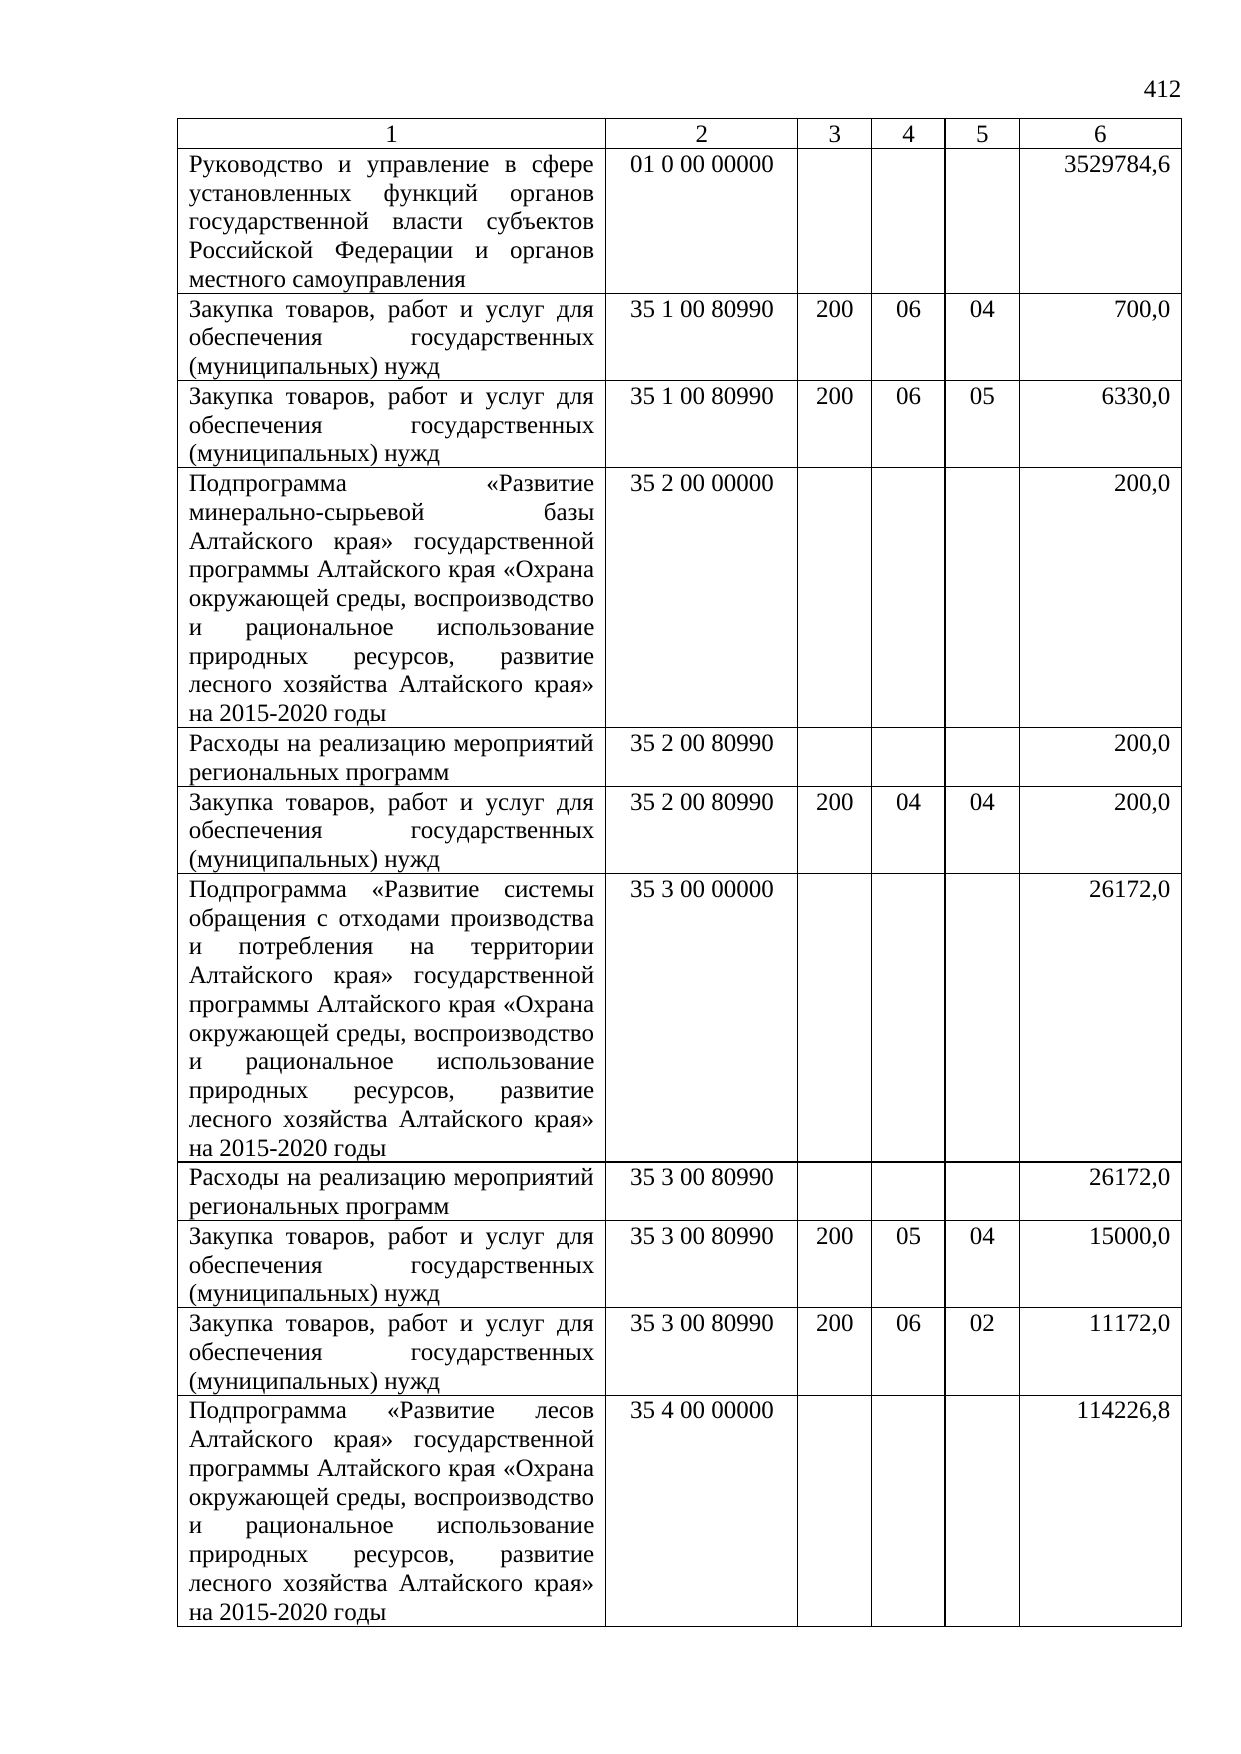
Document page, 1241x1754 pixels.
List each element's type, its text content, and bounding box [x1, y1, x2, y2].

table_cell 35 2 00 80990 [606, 787, 797, 873]
table_header 2 [606, 119, 797, 148]
table_cell 200,0 [1020, 728, 1181, 786]
table_cell [798, 1396, 871, 1626]
table_cell 15000,0 [1020, 1221, 1181, 1307]
table_cell 200,0 [1020, 468, 1181, 727]
table_cell 06 [872, 381, 944, 467]
table_cell 700,0 [1020, 294, 1181, 380]
table_cell [872, 874, 944, 1161]
table_cell 04 [946, 787, 1019, 873]
table_cell 200,0 [1020, 787, 1181, 873]
table_cell Закупка товаров, работ и услуг для обеспечения государственных (муниципальных) нужд [178, 787, 605, 873]
table_cell Руководство и управление в сфере установленных функций органов государственной власти субъектов Российской Федерации и органов местного самоуправления [178, 149, 605, 293]
table_cell 05 [946, 381, 1019, 467]
table_cell [798, 1163, 871, 1220]
table_cell 3529784,6 [1020, 149, 1181, 293]
table_cell 35 3 00 00000 [606, 874, 797, 1161]
table_cell 02 [946, 1308, 1019, 1394]
table_cell [946, 149, 1019, 293]
table_cell [872, 149, 944, 293]
table_cell [798, 874, 871, 1161]
table_cell [798, 468, 871, 727]
table_cell 35 2 00 00000 [606, 468, 797, 727]
table_cell 05 [872, 1221, 944, 1307]
table_cell [946, 874, 1019, 1161]
table_cell 01 0 00 00000 [606, 149, 797, 293]
table_cell 35 3 00 80990 [606, 1163, 797, 1220]
table_cell Подпрограмма «Развитие системы обращения с отходами производства и потребления на территории Алтайского края» государственной программы Алтайского края «Охрана окружающей среды, воспроизводство и рациональное использование природных ресурсов, развитие лесного хозяйства Алтайского края» на 2015-2020 годы [178, 874, 605, 1161]
table_header 4 [872, 119, 944, 148]
table_cell [946, 728, 1019, 786]
table_cell Подпрограмма «Развитие минерально-сырьевой базы Алтайского края» государственной программы Алтайского края «Охрана окружающей среды, воспроизводство и рациональное использование природных ресурсов, развитие лесного хозяйства Алтайского края» на 2015-2020 годы [178, 468, 605, 727]
table_cell Закупка товаров, работ и услуг для обеспечения государственных (муниципальных) нужд [178, 381, 605, 467]
table_cell 35 3 00 80990 [606, 1308, 797, 1394]
table_cell [872, 728, 944, 786]
table_cell [798, 149, 871, 293]
table_cell 35 3 00 80990 [606, 1221, 797, 1307]
table_cell Закупка товаров, работ и услуг для обеспечения государственных (муниципальных) нужд [178, 294, 605, 380]
table_cell 35 4 00 00000 [606, 1396, 797, 1626]
table_cell Закупка товаров, работ и услуг для обеспечения государственных (муниципальных) нужд [178, 1308, 605, 1394]
table_cell [872, 1396, 944, 1626]
table_cell [946, 1396, 1019, 1626]
table_cell 200 [798, 381, 871, 467]
table_cell Расходы на реализацию мероприятий региональных программ [178, 728, 605, 786]
table_header 1 [178, 119, 605, 148]
table_cell 35 1 00 80990 [606, 381, 797, 467]
table_cell 6330,0 [1020, 381, 1181, 467]
table_header 5 [946, 119, 1019, 148]
table_cell 11172,0 [1020, 1308, 1181, 1394]
table_cell 200 [798, 787, 871, 873]
table_cell 200 [798, 1308, 871, 1394]
table_cell [872, 1163, 944, 1220]
table_cell 04 [946, 294, 1019, 380]
table_cell [872, 468, 944, 727]
table_cell 35 1 00 80990 [606, 294, 797, 380]
table_cell [946, 468, 1019, 727]
table_cell [946, 1163, 1019, 1220]
table_cell 04 [946, 1221, 1019, 1307]
table_cell 200 [798, 1221, 871, 1307]
table_cell 04 [872, 787, 944, 873]
table_cell 06 [872, 1308, 944, 1394]
table_cell 26172,0 [1020, 1163, 1181, 1220]
table_header 3 [798, 119, 871, 148]
table_cell Расходы на реализацию мероприятий региональных программ [178, 1163, 605, 1220]
table_cell Подпрограмма «Развитие лесов Алтайского края» государственной программы Алтайского края «Охрана окружающей среды, воспроизводство и рациональное использование природных ресурсов, развитие лесного хозяйства Алтайского края» на 2015-2020 годы [178, 1396, 605, 1626]
table_cell Закупка товаров, работ и услуг для обеспечения государственных (муниципальных) нужд [178, 1221, 605, 1307]
table_cell 200 [798, 294, 871, 380]
table_cell 06 [872, 294, 944, 380]
table_cell 26172,0 [1020, 874, 1181, 1161]
table_cell 35 2 00 80990 [606, 728, 797, 786]
table_cell 114226,8 [1020, 1396, 1181, 1626]
table_header 6 [1020, 119, 1181, 148]
table_cell [798, 728, 871, 786]
